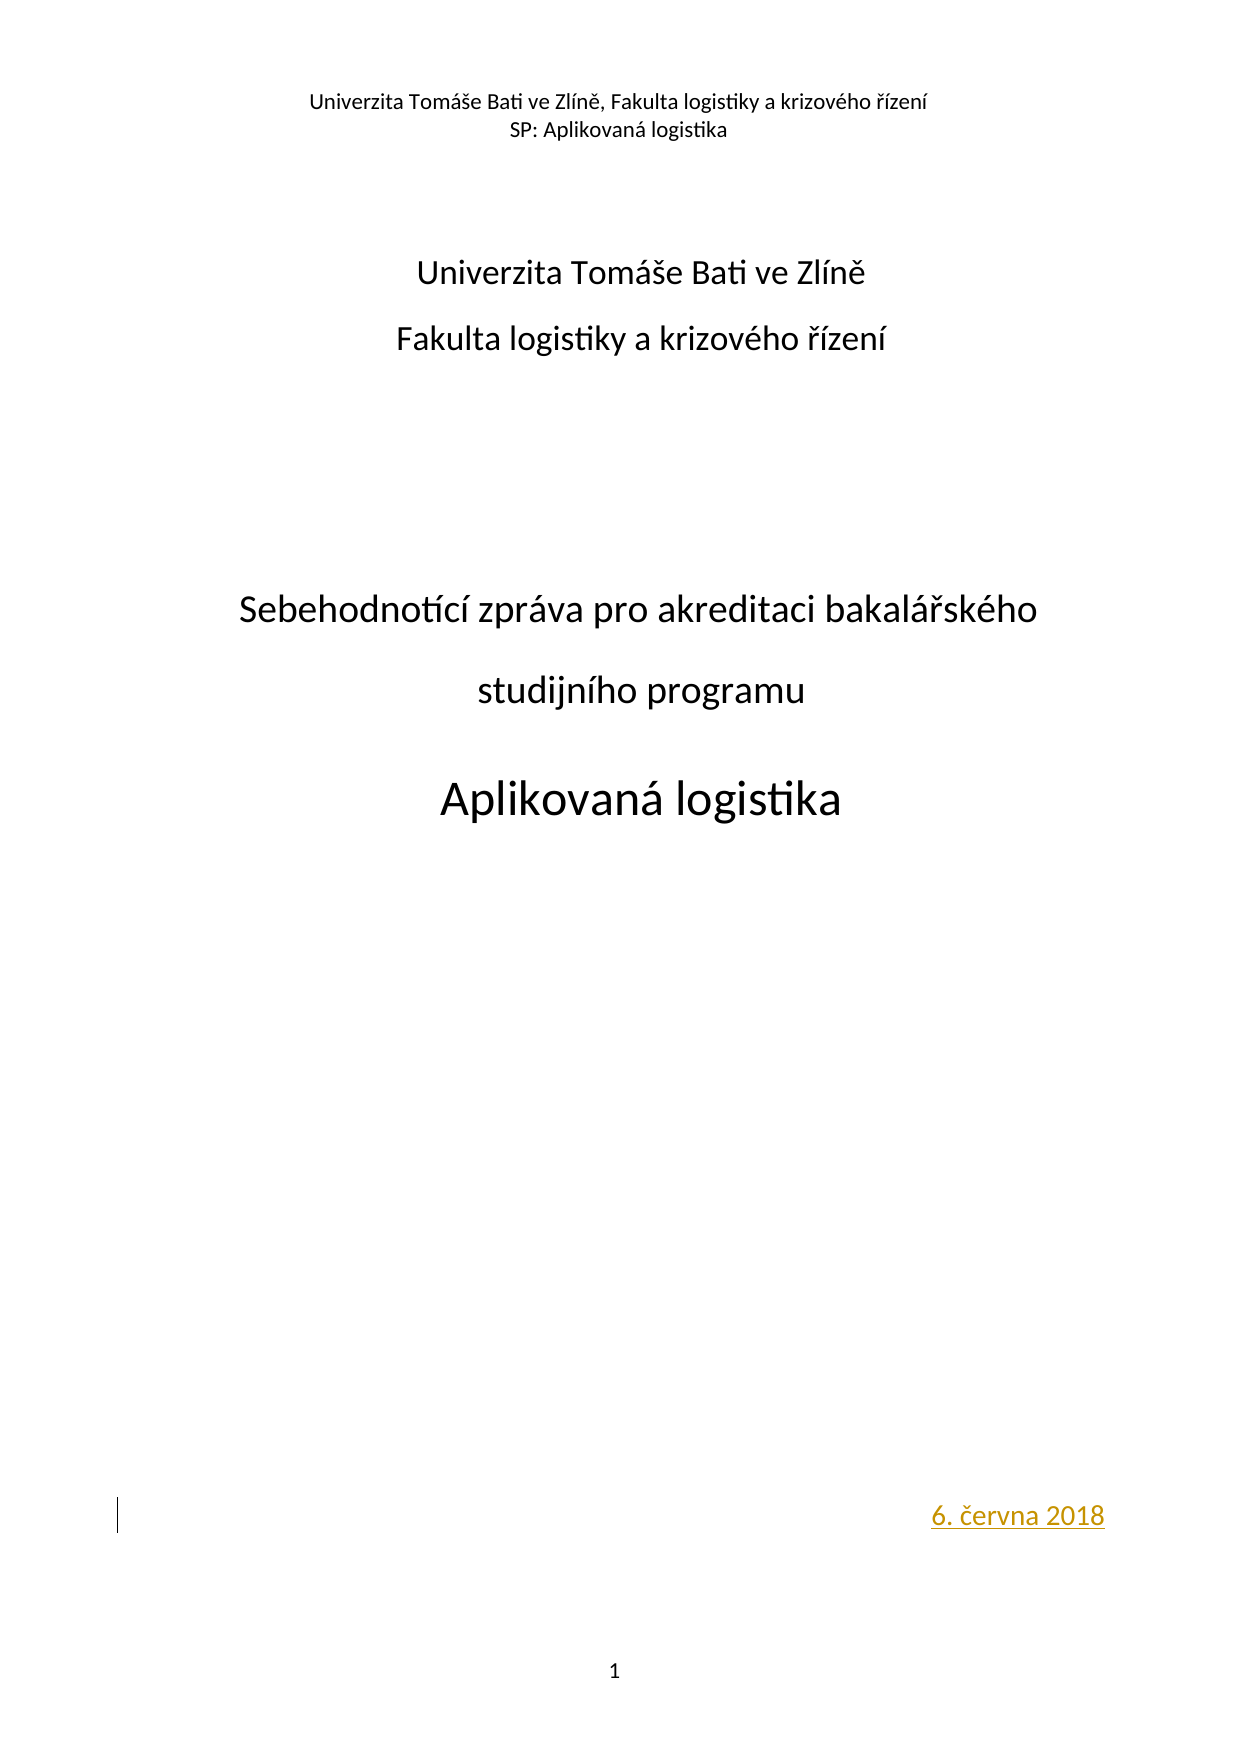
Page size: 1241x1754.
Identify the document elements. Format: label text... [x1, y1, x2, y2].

text Aplikovaná logistika [178, 767, 1105, 828]
text Univerzita Tomáše Bati ve Zlíně Fakulta logistiky a krizového řízení [178, 231, 1105, 364]
text Sebehodnotící zpráva pro akreditaci bakalářského [132, 584, 1105, 633]
text studijního programu [178, 665, 1105, 713]
